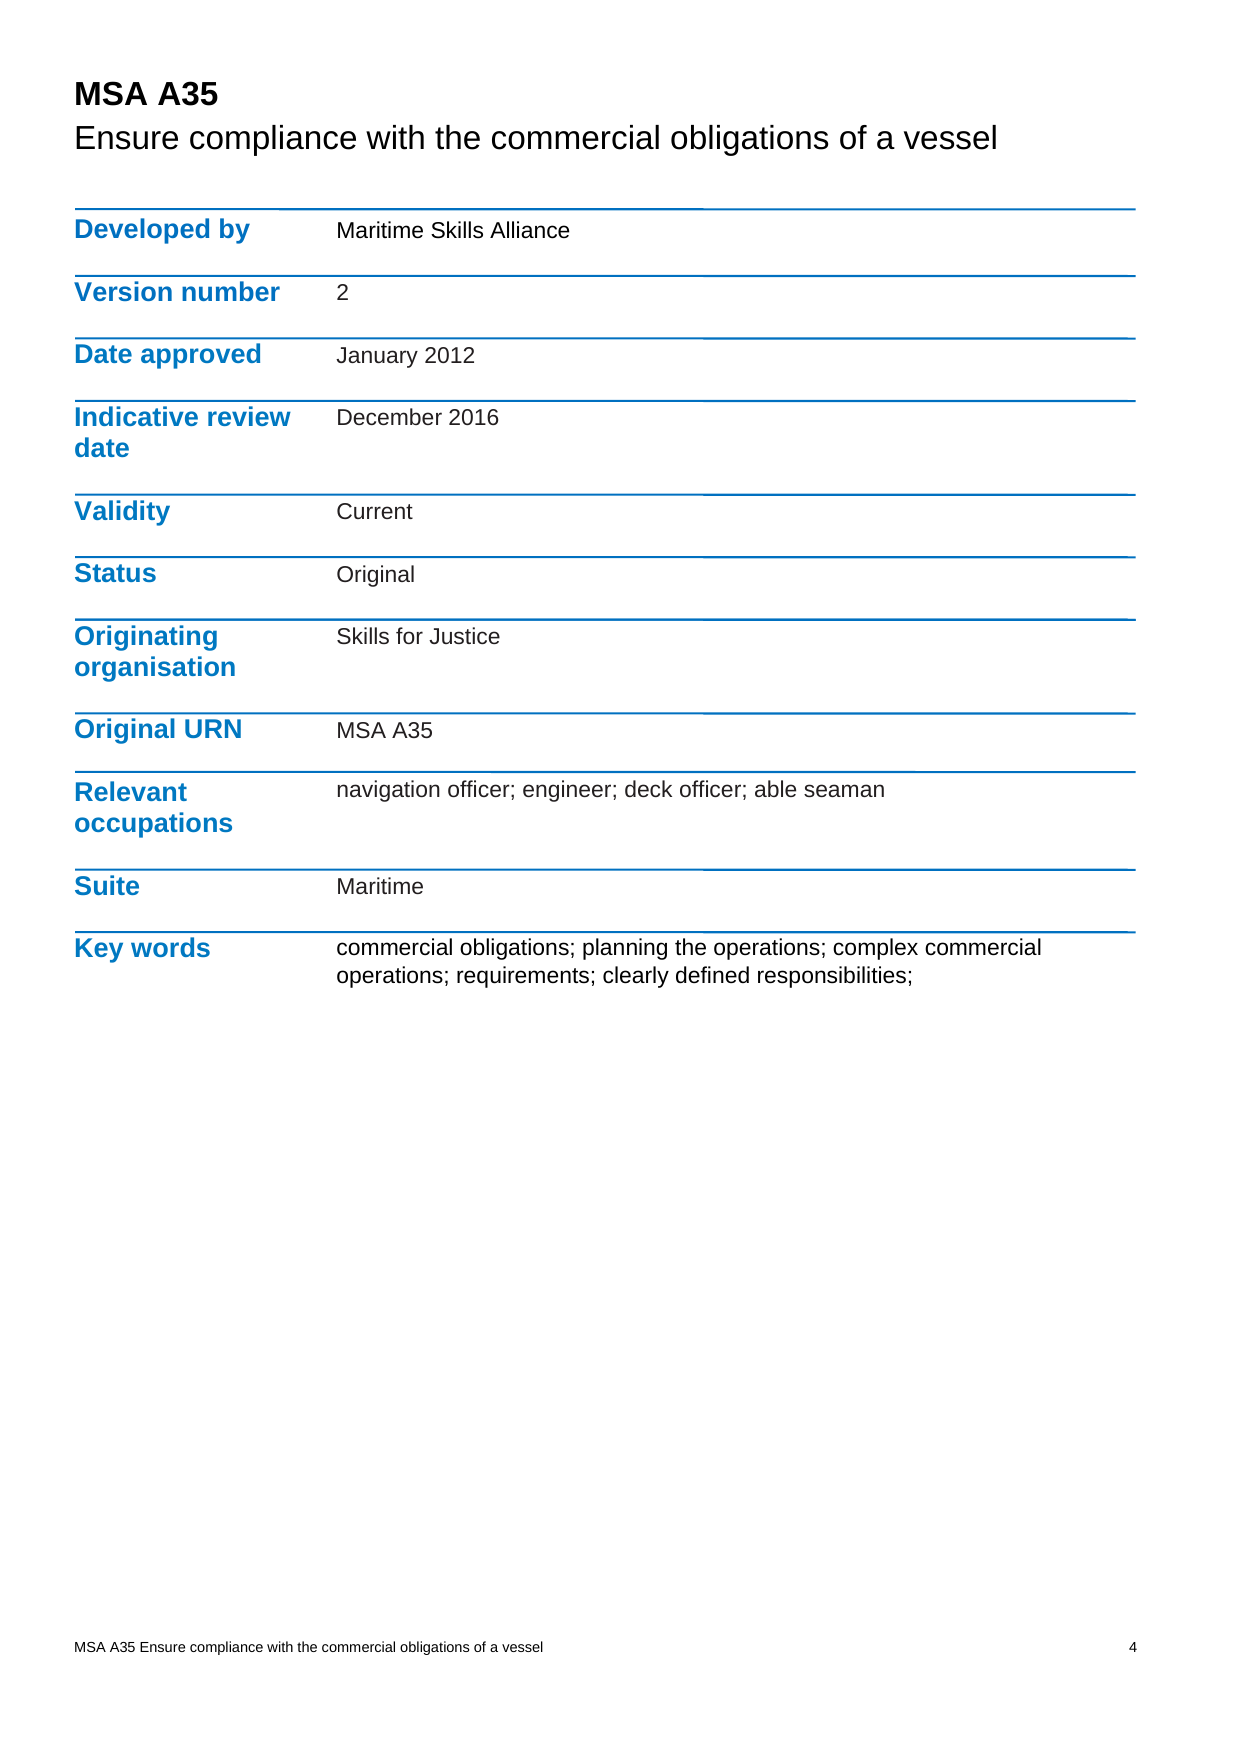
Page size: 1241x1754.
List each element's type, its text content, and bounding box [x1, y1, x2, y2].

table_cell January 2012 [325, 338, 1148, 401]
table_cell Skills for Justice [325, 620, 1148, 713]
table_cell MSA A35 [325, 713, 1148, 776]
table_cell [63, 776, 325, 869]
table_cell commercial obligations; planning the operations; complex commercial operations; requirements; clearly defined responsibilities; [325, 932, 1148, 989]
table_cell 2 [325, 276, 1148, 338]
table_header Maritime Skills Alliance [325, 213, 1148, 276]
table_cell [63, 338, 325, 401]
table_header [63, 213, 325, 276]
table_cell Maritime [325, 870, 1148, 932]
table_cell [63, 713, 325, 776]
table_cell Original [325, 557, 1148, 619]
table_cell [63, 401, 325, 494]
table_cell [63, 932, 325, 989]
table_cell [63, 870, 325, 932]
table_cell [63, 557, 325, 619]
table_cell Current [325, 495, 1148, 557]
table_cell [63, 276, 325, 338]
table_cell navigation officer; engineer; deck officer; able seaman [325, 776, 1148, 869]
table_cell [63, 620, 325, 713]
table_cell December 2016 [325, 401, 1148, 494]
table_cell [63, 495, 325, 557]
